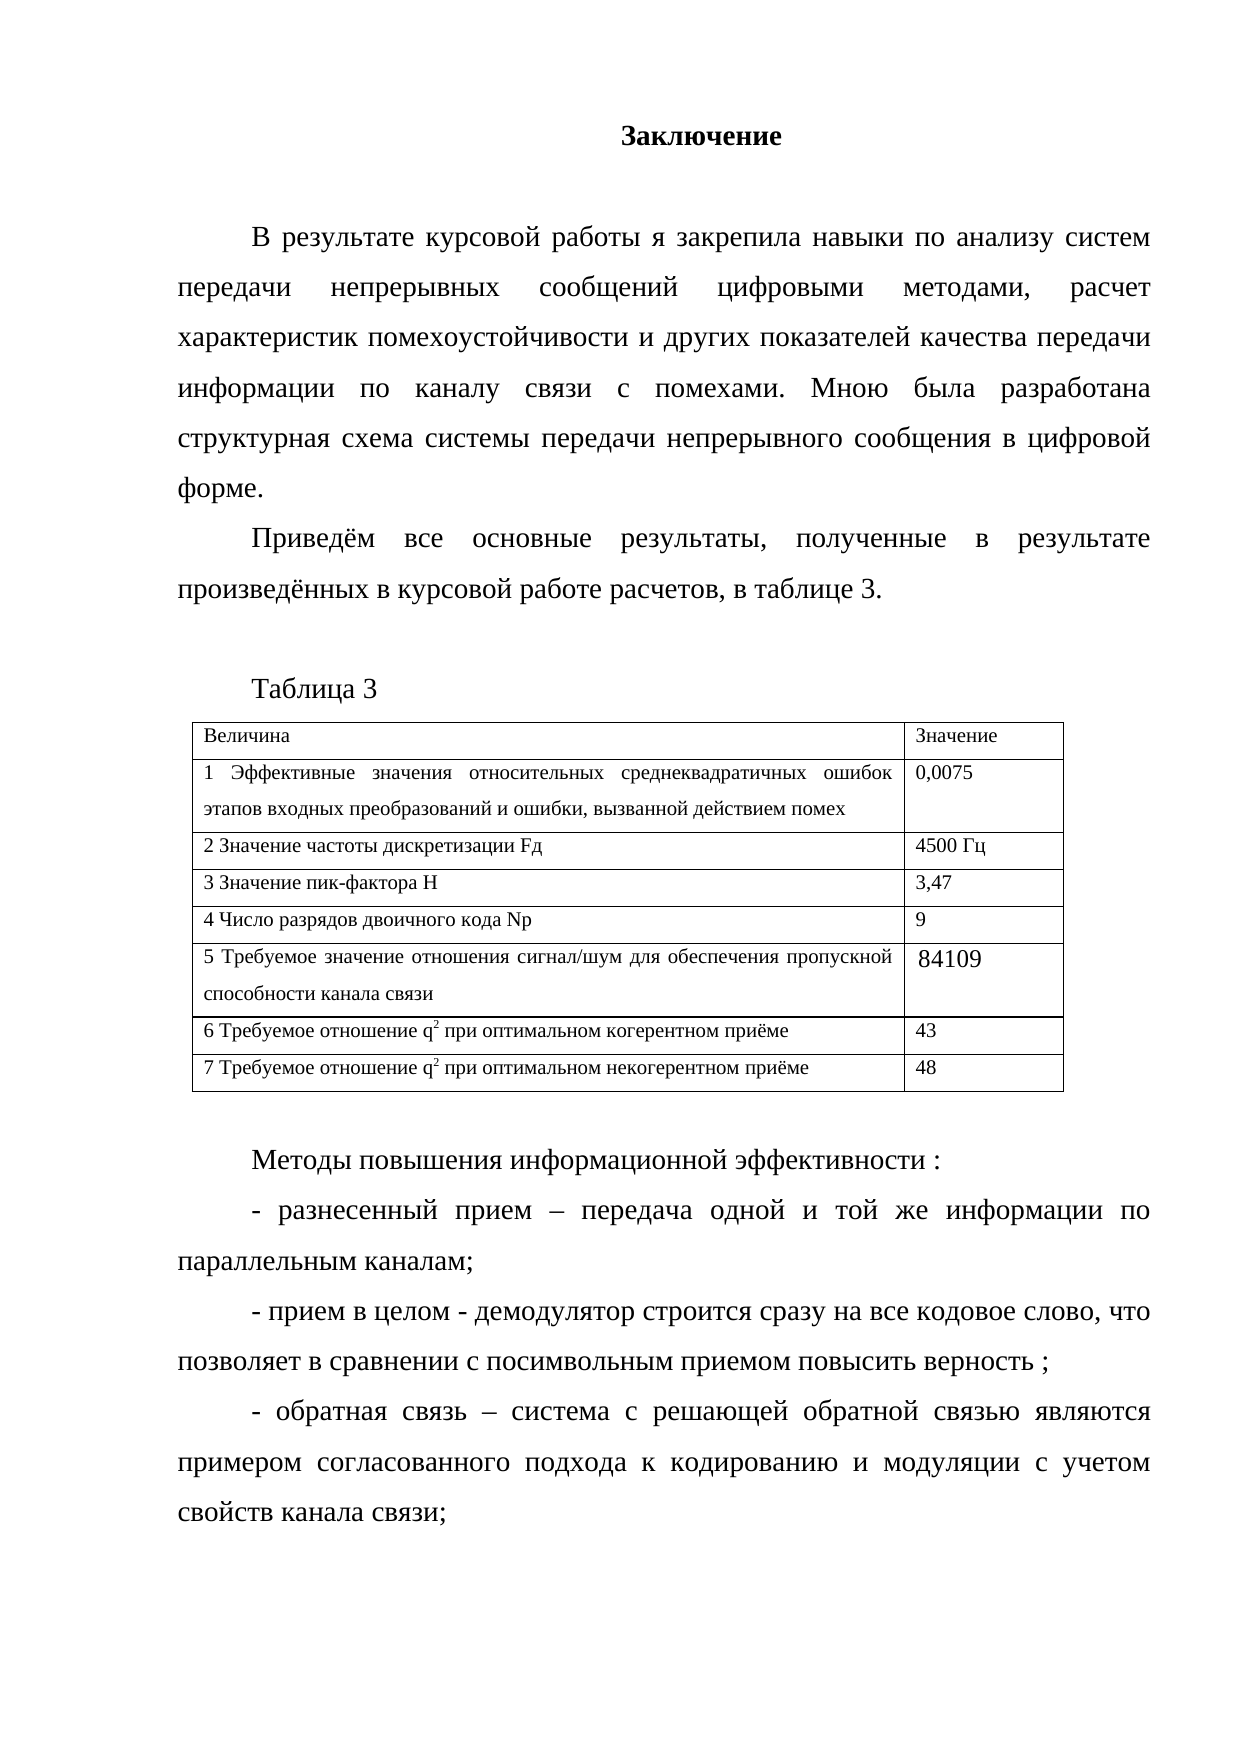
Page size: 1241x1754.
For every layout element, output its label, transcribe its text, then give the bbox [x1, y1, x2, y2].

table_cell 4500 Гц [905, 833, 1063, 869]
text - прием в целом - демодулятор строится сразу на все кодовое слово, что позволяет в сравнении с посимвольным приемом повысить верность ; [177, 1293, 1152, 1377]
table_cell 3,47 [905, 870, 1063, 906]
text - обратная связь – система с решающей обратной связью являются примером согласованного подхода к кодированию и модуляции с учетом свойств канала связи; [177, 1393, 1152, 1528]
table_header Величина [193, 723, 904, 759]
text Приведём все основные результаты, полученные в результате произведённых в курсовой работе расчетов, в таблице 3. [177, 521, 1152, 604]
table_cell [905, 944, 1063, 1016]
table_cell 3 Значение пик-фактора H [193, 870, 904, 906]
text - разнесенный прием – передача одной и той же информации по параллельным каналам; [177, 1192, 1152, 1276]
table_cell 0,0075 [905, 760, 1063, 832]
table_cell 2 Значение частоты дискретизации Fд [193, 833, 904, 869]
table_cell 5 Требуемое значение отношения сигнал/шум для обеспечения пропускной способности канала связи [193, 944, 904, 1016]
table_cell 43 [905, 1018, 1063, 1053]
text Методы повышения информационной эффективности : [177, 1142, 1152, 1176]
text Таблица 3 [177, 672, 1152, 705]
text Заключение [177, 118, 1152, 152]
table_cell 7 Требуемое отношение q2 при оптимальном некогерентном приёме [193, 1055, 904, 1091]
table_header Значение [905, 723, 1063, 759]
table_cell 6 Требуемое отношение q2 при оптимальном когерентном приёме [193, 1018, 904, 1053]
table_cell 9 [905, 907, 1063, 943]
table_cell 1 Эффективные значения относительных среднеквадратичных ошибок этапов входных преобразований и ошибки, вызванной действием помех [193, 760, 904, 832]
text В результате курсовой работы я закрепила навыки по анализу систем передачи непрерывных сообщений цифровыми методами, расчет характеристик помехоустойчивости и других показателей качества передачи информации по каналу связи с помехами. Мною была разработана структурная схема системы передачи непрерывного сообщения в цифровой форме. [177, 219, 1152, 504]
table_cell 48 [905, 1055, 1063, 1091]
table_cell 4 Число разрядов двоичного кода Nр [193, 907, 904, 943]
